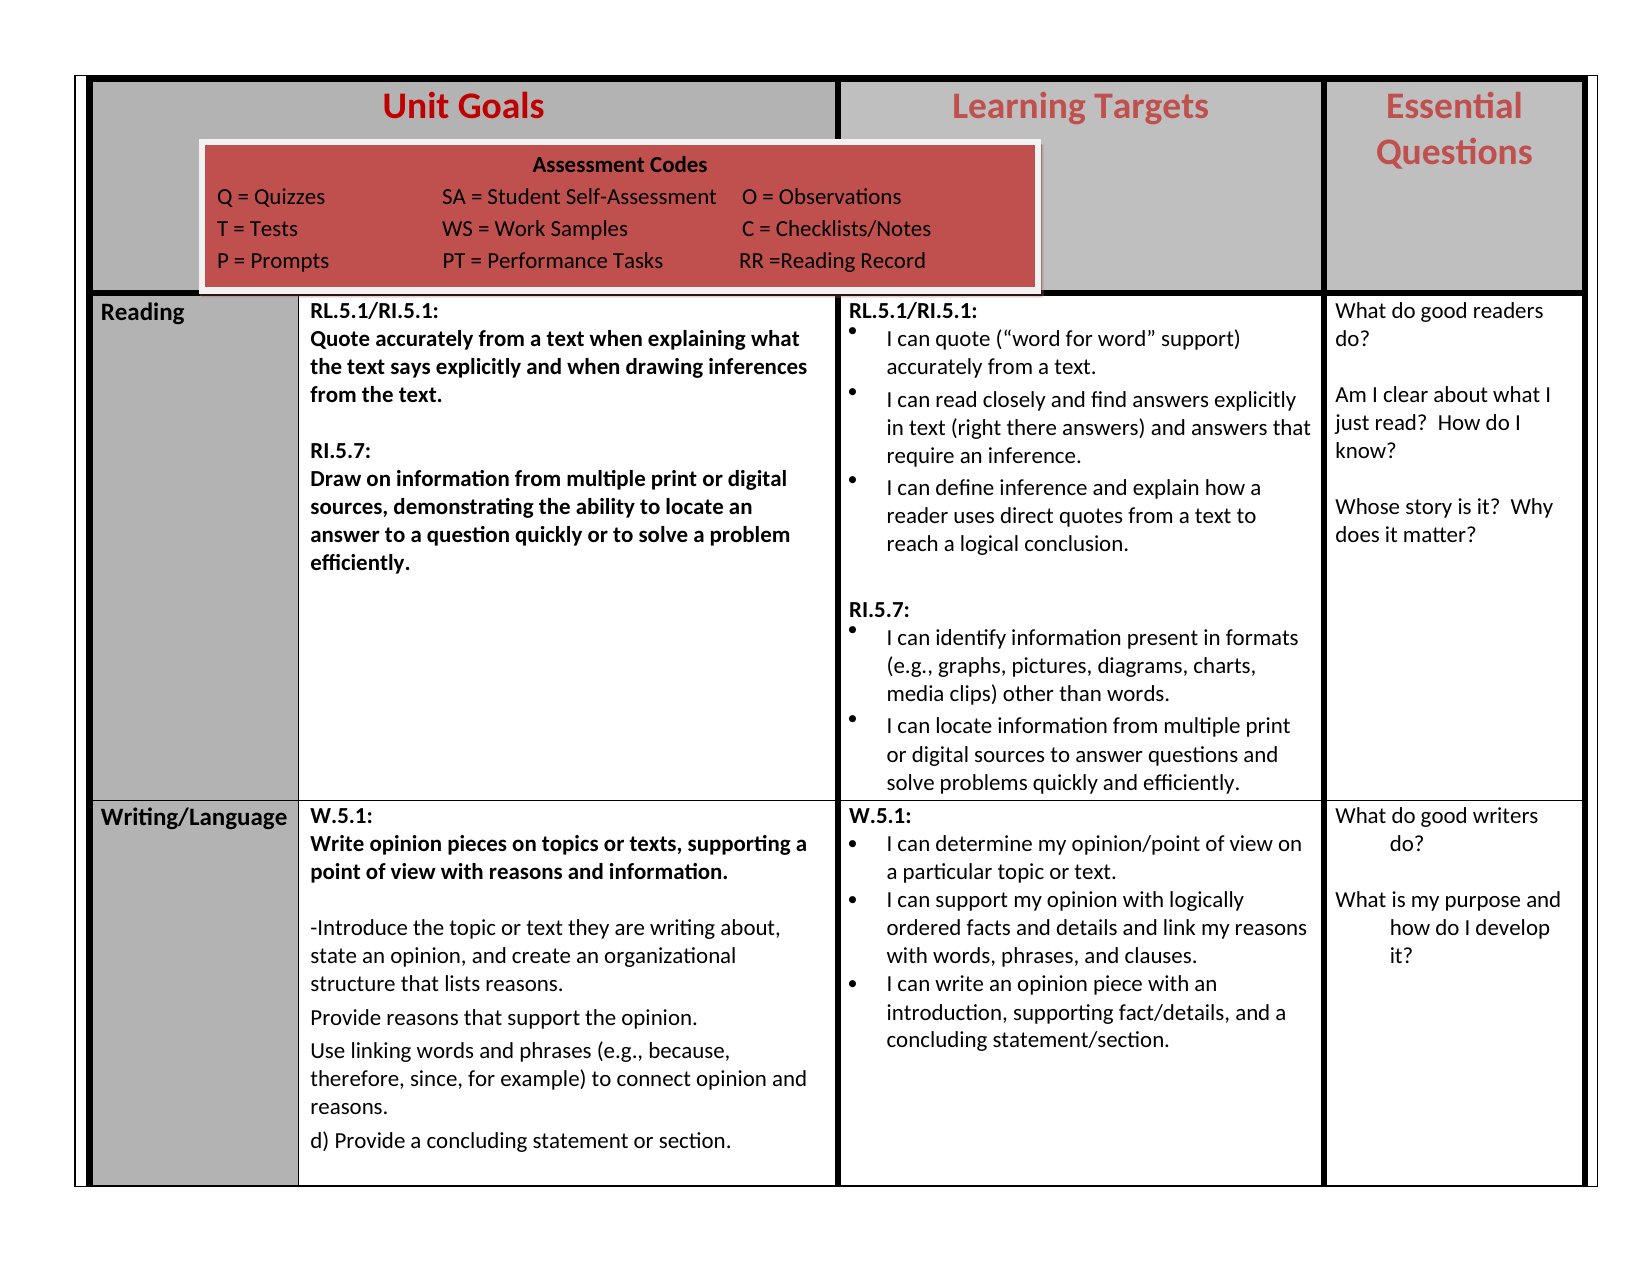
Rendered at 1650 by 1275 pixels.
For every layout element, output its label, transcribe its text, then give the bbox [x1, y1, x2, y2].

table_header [1327, 801, 1582, 1185]
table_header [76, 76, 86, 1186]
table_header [841, 801, 1321, 1185]
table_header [299, 801, 835, 1185]
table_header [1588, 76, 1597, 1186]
